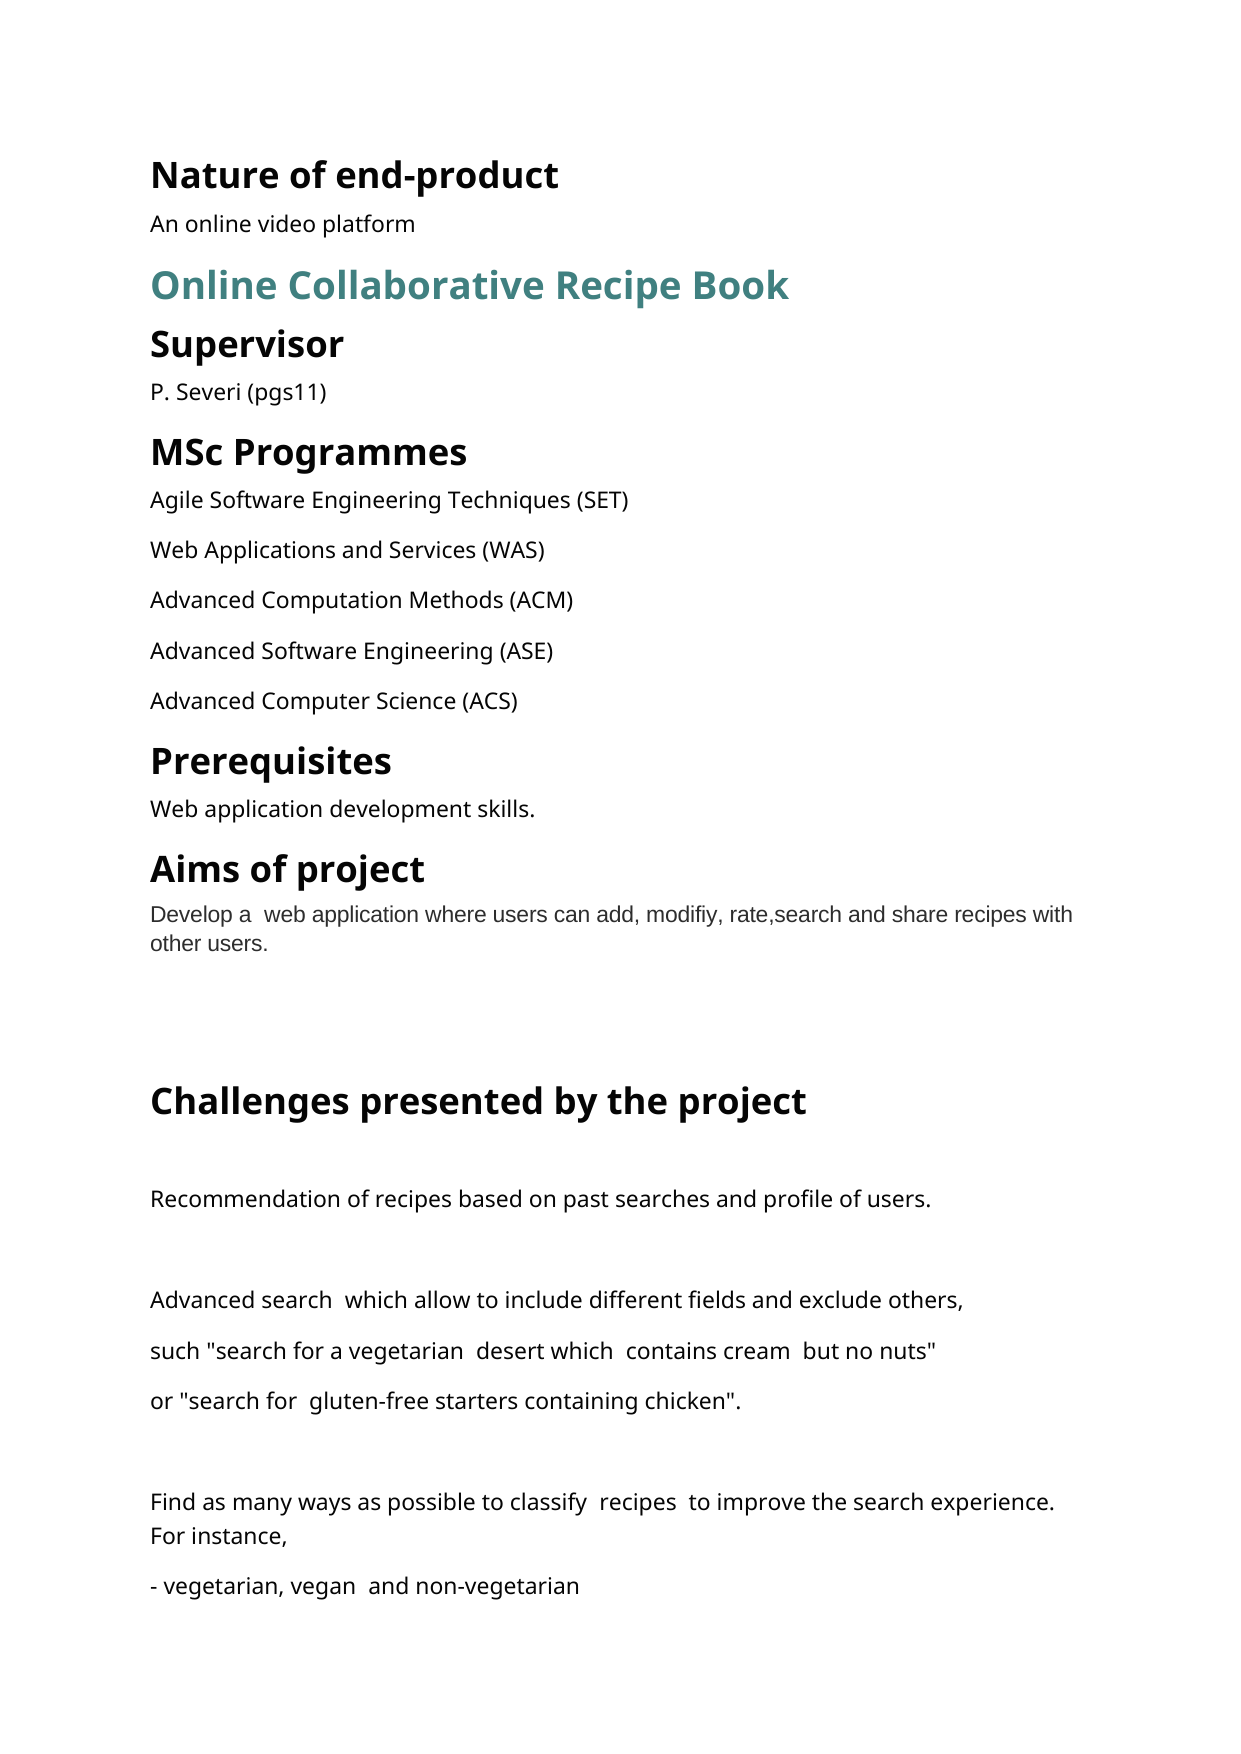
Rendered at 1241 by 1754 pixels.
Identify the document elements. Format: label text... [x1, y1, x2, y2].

text Recommendation of recipes based on past searches and profile of users. [150, 1183, 1090, 1215]
subtitle Challenges presented by the project [150, 1076, 1090, 1125]
subtitle Aims of project [150, 844, 1090, 893]
text Advanced Computation Methods (ACM) [150, 584, 1090, 616]
subtitle Prerequisites [150, 736, 1090, 785]
text Advanced search which allow to include different fields and exclude others, [150, 1284, 1090, 1316]
subtitle Nature of end-product [150, 150, 1090, 200]
text Develop a web application where users can add, modifiy, rate,search and share recipes with other users. [150, 901, 1090, 956]
text P. Severi (pgs11) [150, 376, 1090, 407]
text Agile Software Engineering Techniques (SET) [150, 484, 1090, 515]
text Find as many ways as possible to classify recipes to improve the search experience. For instance, [150, 1486, 1090, 1551]
text Web application development skills. [150, 793, 1090, 824]
subtitle MSc Programmes [150, 426, 1090, 476]
subtitle Supervisor [150, 318, 1090, 368]
text or "search for gluten-free starters containing chicken". [150, 1385, 1090, 1416]
text Advanced Software Engineering (ASE) [150, 635, 1090, 666]
text Advanced Computer Science (ACS) [150, 685, 1090, 717]
text Web Applications and Services (WAS) [150, 534, 1090, 565]
text such "search for a vegetarian desert which contains cream but no nuts" [150, 1335, 1090, 1366]
text An online video platform [150, 207, 1090, 239]
text - vegetarian, vegan and non-vegetarian [150, 1570, 1090, 1601]
subtitle Online Collaborative Recipe Book [150, 258, 1090, 310]
